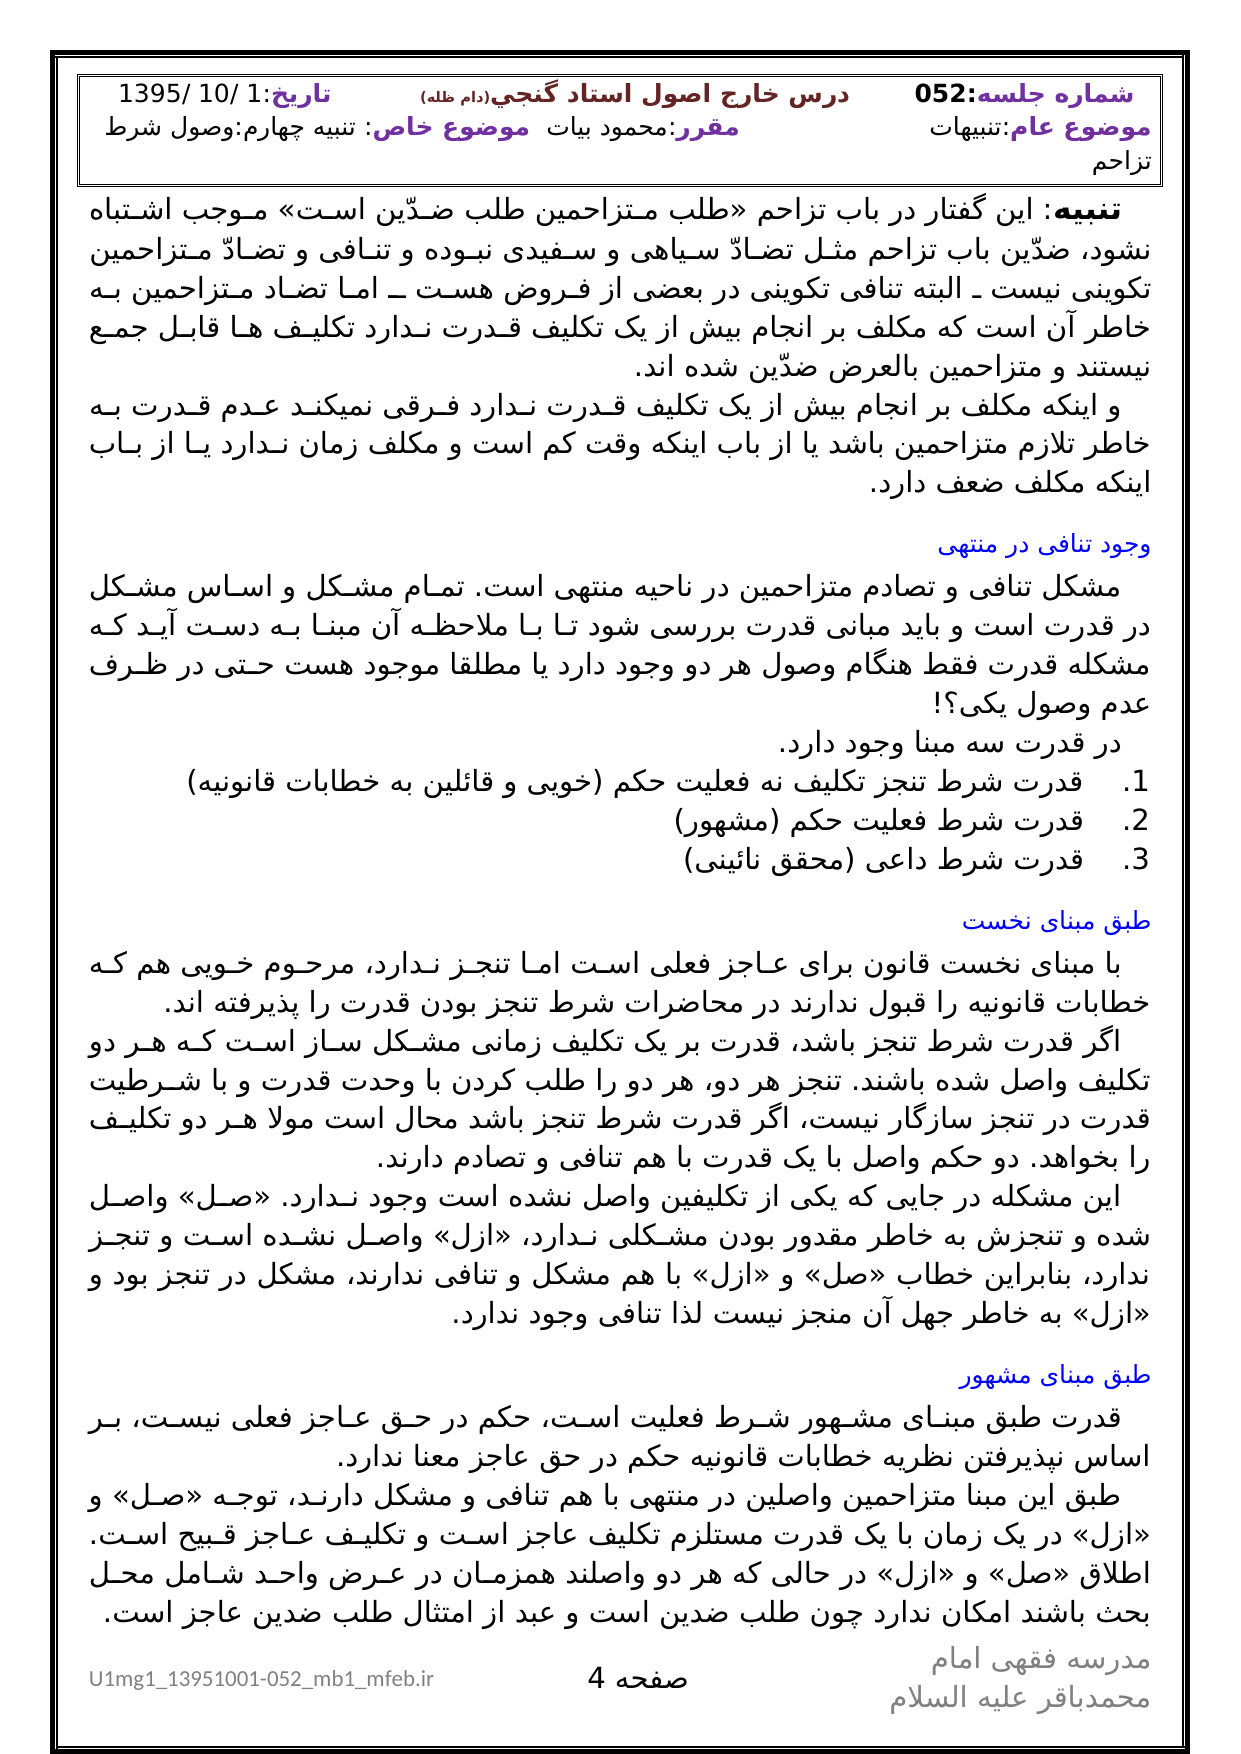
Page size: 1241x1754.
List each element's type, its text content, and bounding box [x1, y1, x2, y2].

list قدرت شرط فعلیت حکم (مشهور) [89, 803, 1122, 837]
list قدرت شرط تنجز تکلیف نه فعلیت حکم (خویی و قائلین به خطابات قانونیه) [89, 764, 1122, 798]
subtitle طبق مبنای نخست [89, 906, 1152, 935]
list قدرت شرط داعی (محقق نائینی) [89, 842, 1122, 876]
subtitle طبق مبنای مشهور [89, 1361, 1152, 1390]
text قدرت طبق مبنای مشهور شرط فعلیت است، حکم در حق عاجز فعلی نیست، بر اساس نپذیرفتن نظریه خطابات قانونیه حکم در حق عاجز معنا ندارد. [89, 1400, 1152, 1473]
text تنبیه: این گفتار در باب تزاحم «طلب متزاحمین طلب ضدّین است» موجب اشتباه نشود، ضدّین باب تزاحم مثل تضادّ سیاهی و سفیدی نبوده و تنافی و تضادّ متزاحمین تکوینی نیست ـ البته تنافی تکوینی در بعضی از فروض هست ـ اما تضاد متزاحمین به خاطر آن است که مکلف بر انجام بیش از یک تکلیف قدرت ندارد تکلیف ها قابل جمع نیستند و متزاحمین بالعرض ضدّین شده اند. [89, 191, 1152, 383]
text و اینکه مکلف بر انجام بیش از یک تکلیف قدرت ندارد فرقی نمیکند عدم قدرت به خاطر تلازم متزاحمین باشد یا از باب اینکه وقت کم است و مکلف زمان ندارد یا از باب اینکه مکلف ضعف دارد. [89, 388, 1152, 500]
text اگر قدرت شرط تنجز باشد، قدرت بر یک تکلیف زمانی مشکل ساز است که هر دو تکلیف واصل شده باشند. تنجز هر دو، هر دو را طلب کردن با وحدت قدرت و با شرطیت قدرت در تنجز سازگار نیست، اگر قدرت شرط تنجز باشد محال است مولا هر دو تکلیف را بخواهد. دو حکم واصل با یک قدرت با هم تنافی و تصادم دارند. [89, 1024, 1152, 1175]
text در قدرت سه مبنا وجود دارد. [89, 725, 1152, 759]
text این مشکله در جایی که یکی از تکلیفین واصل نشده است وجود ندارد. «صل» واصل شده و تنجزش به خاطر مقدور بودن مشکلی ندارد، «ازل» واصل نشده است و تنجز ندارد، بنابراین خطاب «صل» و «ازل» با هم مشکل و تنافی ندارند، مشکل در تنجز بود و «ازل» به خاطر جهل آن منجز نیست لذا تنافی وجود ندارد. [89, 1180, 1152, 1331]
subtitle وجود تنافی در منتهی [89, 530, 1152, 559]
text مشکل تنافی و تصادم متزاحمین در ناحیه منتهی است. تمام مشکل و اساس مشکل در قدرت است و باید مبانی قدرت بررسی شود تا با ملاحظه آن مبنا به دست آید که مشکله قدرت فقط هنگام وصول هر دو وجود دارد یا مطلقا موجود هست حتی در ظرف عدم وصول یکی؟! [89, 569, 1152, 720]
text طبق این مبنا متزاحمین واصلین در منتهی با هم تنافی و مشکل دارند، توجه «صل» و «ازل» در یک زمان با یک قدرت مستلزم تکلیف عاجز است و تکلیف عاجز قبیح است. اطلاق «صل» و «ازل» در حالی که هر دو واصلند همزمان در عرض واحد شامل محل بحث باشند امکان ندارد چون طلب ضدین است و عبد از امتثال طلب ضدین عاجز است. [89, 1478, 1152, 1629]
text با مبنای نخست قانون برای عاجز فعلی است اما تنجز ندارد، مرحوم خویی هم که خطابات قانونیه را قبول ندارند در محاضرات شرط تنجز بودن قدرت را پذیرفته اند. [89, 946, 1152, 1019]
